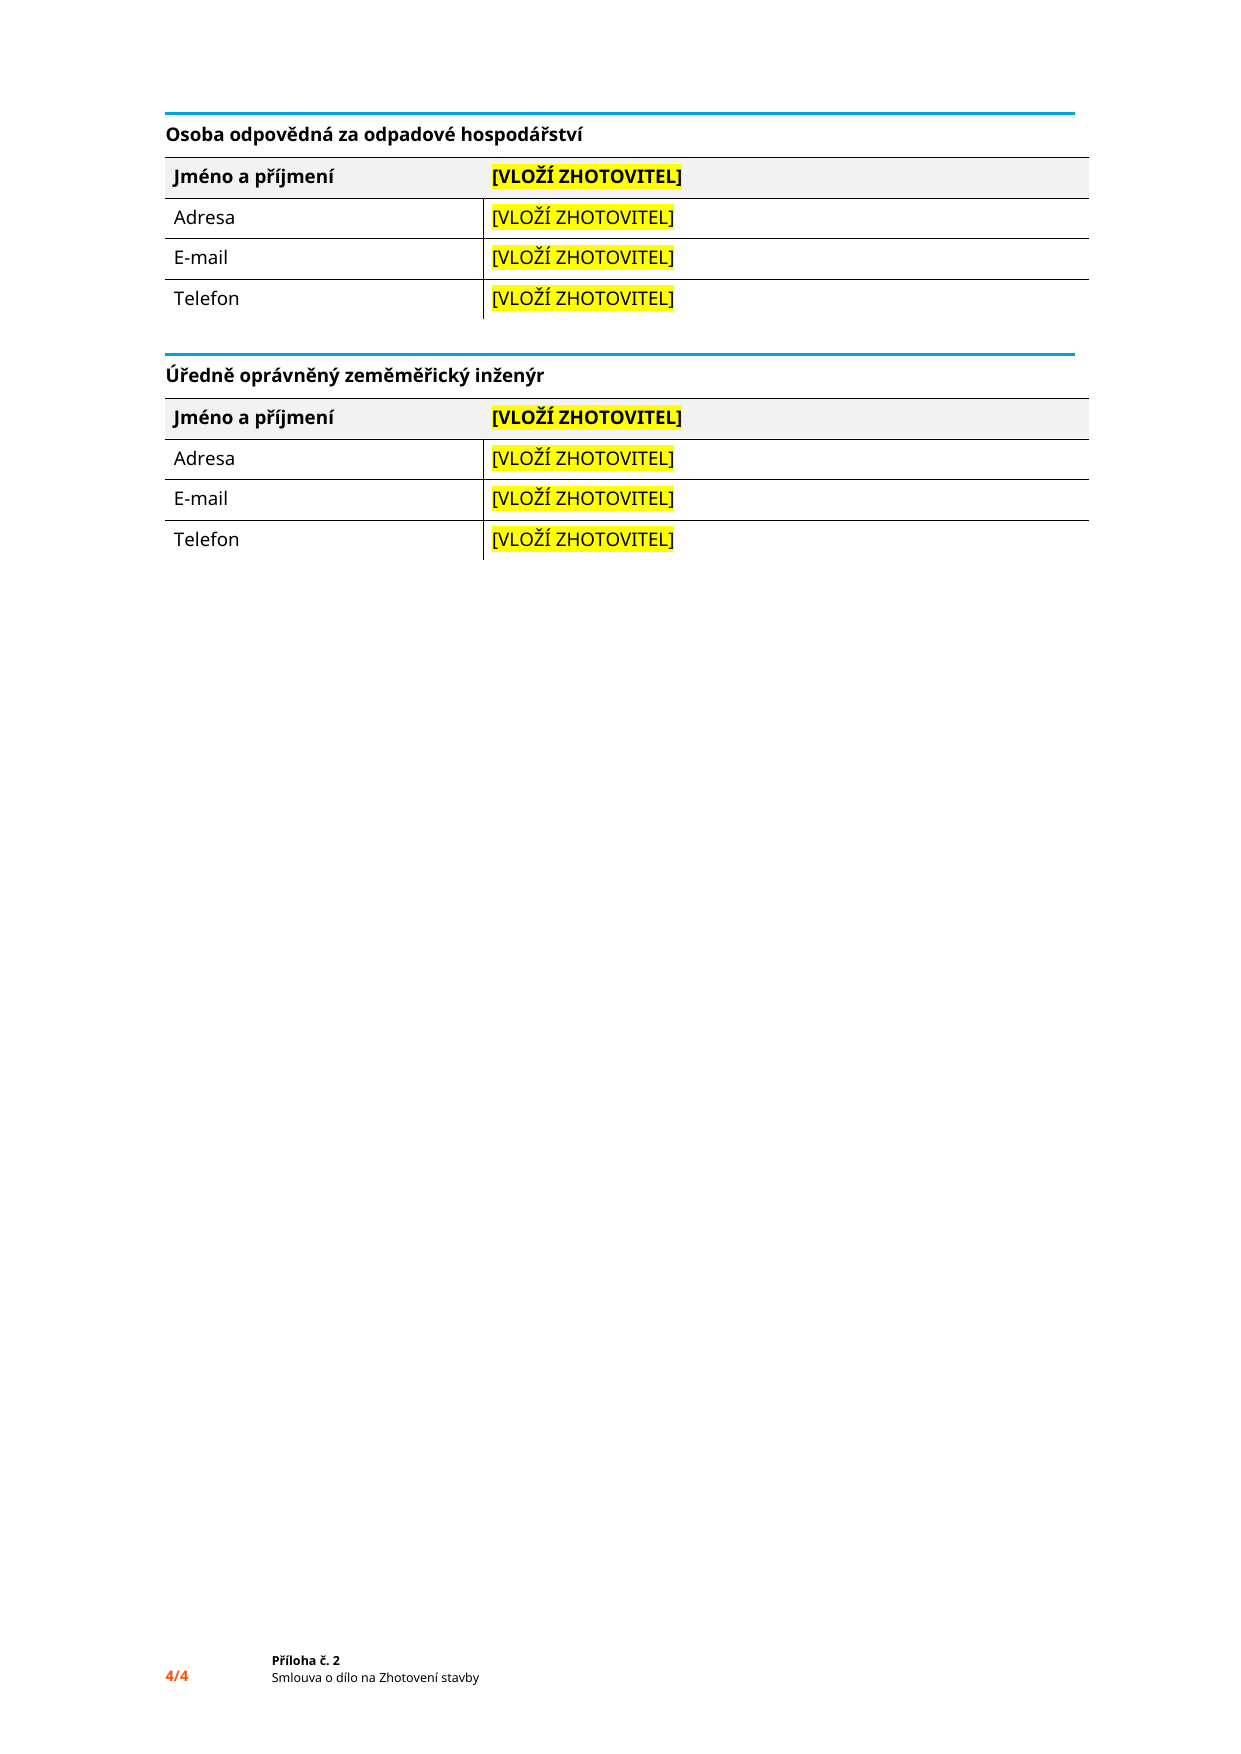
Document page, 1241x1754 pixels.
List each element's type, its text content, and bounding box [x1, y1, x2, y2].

table_cell [VLOŽÍ ZHOTOVITEL] [484, 280, 1089, 319]
table_cell [VLOŽÍ ZHOTOVITEL] [484, 239, 1089, 279]
table_cell Telefon [165, 280, 483, 319]
table_cell Telefon [165, 521, 483, 560]
table_cell E-mail [165, 480, 483, 519]
table_cell Adresa [165, 199, 483, 238]
table_cell [VLOŽÍ ZHOTOVITEL] [484, 440, 1089, 479]
table_header [VLOŽÍ ZHOTOVITEL] [484, 399, 1089, 438]
table_cell Adresa [165, 440, 483, 479]
text Osoba odpovědná za odpadové hospodářství [165, 115, 1075, 147]
table_cell [VLOŽÍ ZHOTOVITEL] [484, 199, 1089, 238]
table_header Jméno a příjmení [165, 158, 484, 198]
table_header Jméno a příjmení [165, 399, 484, 438]
text Úředně oprávněný zeměměřický inženýr [165, 356, 1075, 388]
table_cell [VLOŽÍ ZHOTOVITEL] [484, 480, 1089, 519]
table_cell E-mail [165, 239, 483, 279]
table_cell [VLOŽÍ ZHOTOVITEL] [484, 521, 1089, 560]
table_header [VLOŽÍ ZHOTOVITEL] [484, 158, 1089, 198]
